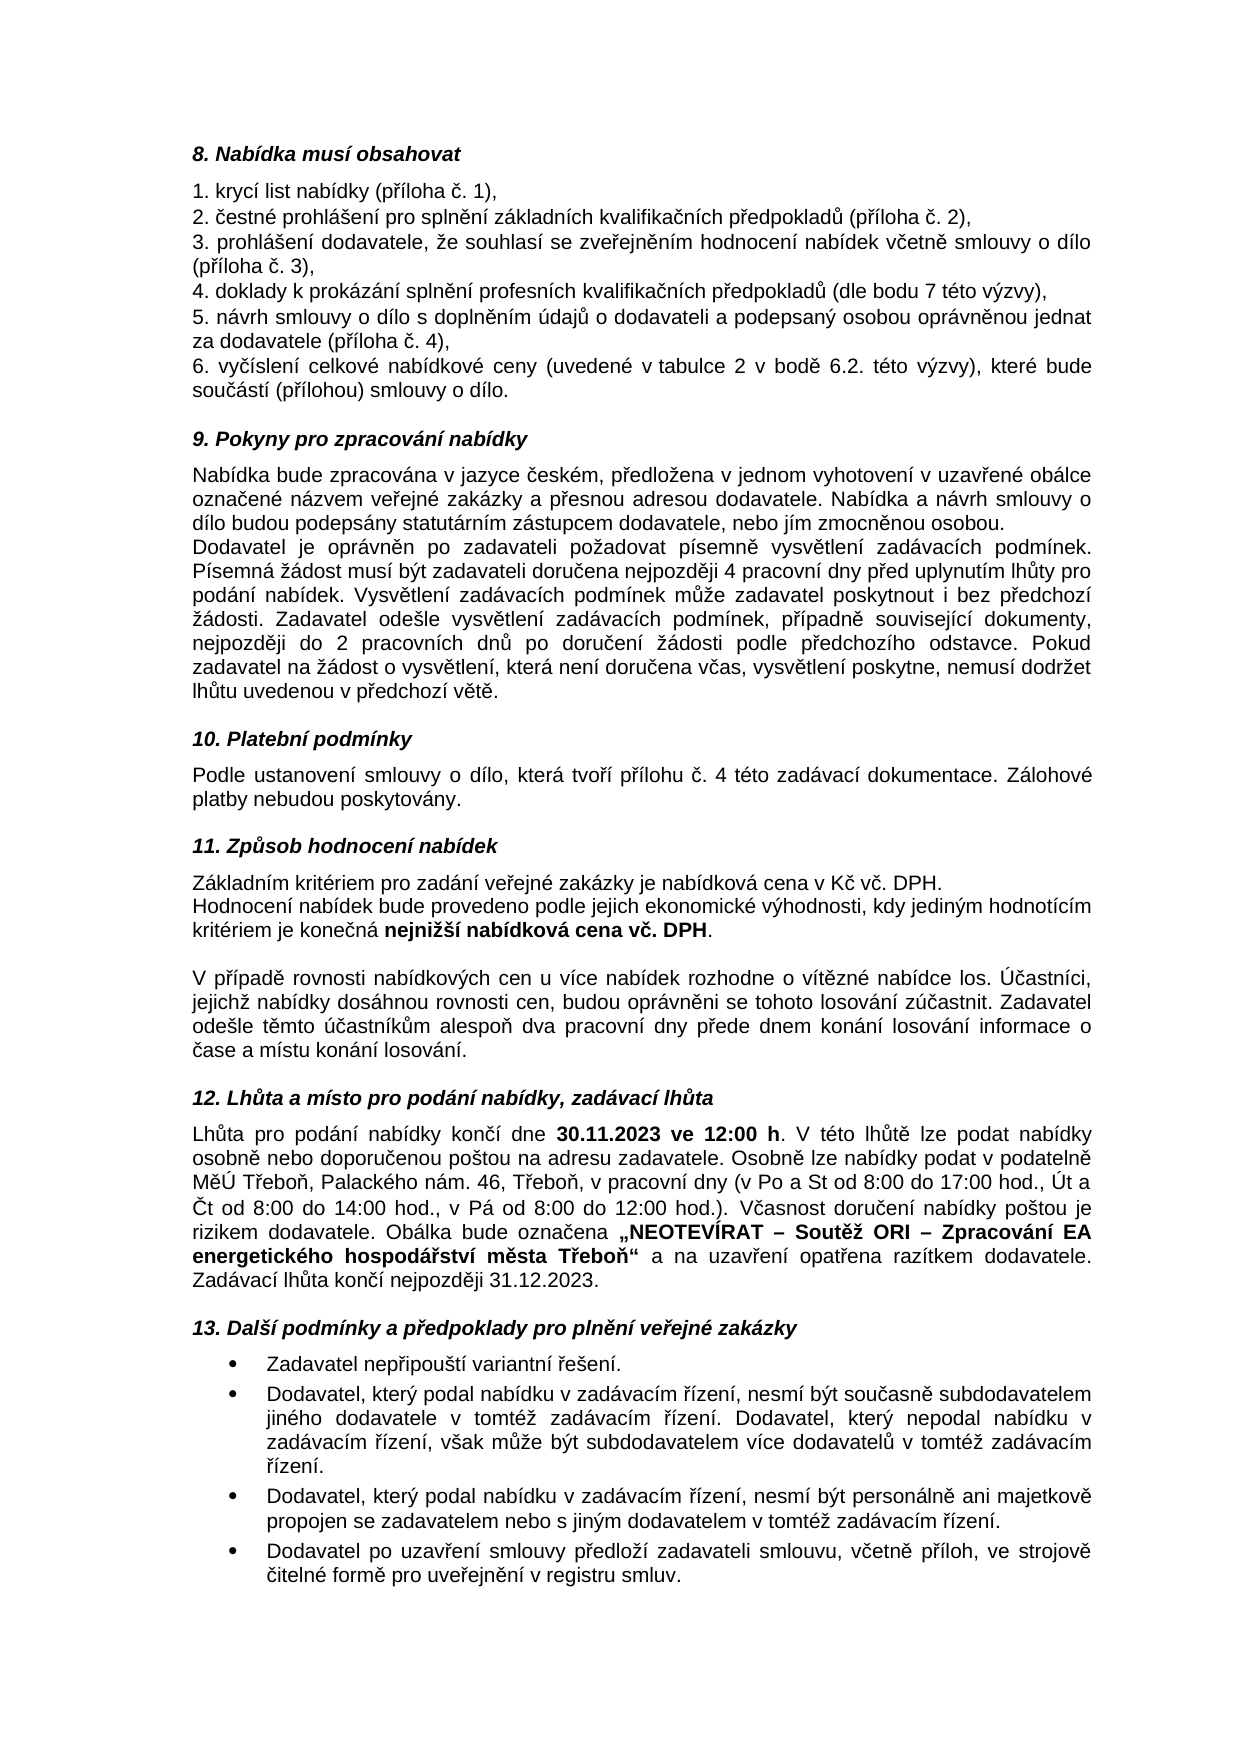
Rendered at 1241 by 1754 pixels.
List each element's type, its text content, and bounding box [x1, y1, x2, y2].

text V případě rovnosti nabídkových cen u více nabídek rozhodne o vítězné nabídce los. Účastníci, jejichž nabídky dosáhnou rovnosti cen, budou oprávněni se tohoto losování zúčastnit. Zadavatel odešle těmto účastníkům alespoň dva pracovní dny přede dnem konání losování informace o čase a místu konání losování. [192, 966, 1093, 1062]
text 9. Pokyny pro zpracování nabídky [192, 427, 1093, 451]
text Hodnocení nabídek bude provedeno podle jejich ekonomické výhodnosti, kdy jediným hodnotícím kritériem je konečná nejnižší nabídková cena vč. DPH. [192, 894, 1093, 942]
text Podle ustanovení smlouvy o dílo, která tvoří přílohu č. 4 této zadávací dokumentace. Zálohové platby nebudou poskytovány. [192, 762, 1093, 810]
text Lhůta pro podání nabídky končí dne 30.11.2023 ve 12:00 h. V této lhůtě lze podat nabídky osobně nebo doporučenou poštou na adresu zadavatele. Osobně lze nabídky podat v podatelně MěÚ Třeboň, Palackého nám. 46, Třeboň, v pracovní dny (v Po a St od 8:00 do 17:00 hod., Út a Čt od 8:00 do 14:00 hod., v Pá od 8:00 do 12:00 hod.). Včasnost doručení nabídky poštou je rizikem dodavatele. Obálka bude označena „NEOTEVÍRAT – Soutěž ORI – Zpracování EA energetického hospodářství města Třeboň“ a na uzavření opatřena razítkem dodavatele. Zadávací lhůta končí nejpozději 31.12.2023. [192, 1122, 1093, 1292]
list Dodavatel, který podal nabídku v zadávacím řízení, nesmí být současně subdodavatelem jiného dodavatele v tomtéž zadávacím řízení. Dodavatel, který nepodal nabídku v zadávacím řízení, však může být subdodavatelem více dodavatelů v tomtéž zadávacím řízení. [229, 1382, 1093, 1478]
list Dodavatel, který podal nabídku v zadávacím řízení, nesmí být personálně ani majetkově propojen se zadavatelem nebo s jiným dodavatelem v tomtéž zadávacím řízení. [229, 1484, 1093, 1532]
text 4. doklady k prokázání splnění profesních kvalifikačních předpokladů (dle bodu 7 této výzvy), [192, 279, 1093, 303]
text 6. vyčíslení celkové nabídkové ceny (uvedené v tabulce 2 v bodě 6.2. této výzvy), které bude součástí (přílohou) smlouvy o dílo. [192, 354, 1093, 402]
list Dodavatel po uzavření smlouvy předloží zadavateli smlouvu, včetně příloh, ve strojově čitelné formě pro uveřejnění v registru smluv. [229, 1539, 1093, 1587]
text 11. Způsob hodnocení nabídek [192, 834, 1093, 858]
text 13. Další podmínky a předpoklady pro plnění veřejné zakázky [192, 1316, 1093, 1340]
text 2. čestné prohlášení pro splnění základních kvalifikačních předpokladů (příloha č. 2), [192, 205, 1093, 229]
text Dodavatel je oprávněn po zadavateli požadovat písemně vysvětlení zadávacích podmínek. Písemná žádost musí být zadavateli doručena nejpozději 4 pracovní dny před uplynutím lhůty pro podání nabídek. Vysvětlení zadávacích podmínek může zadavatel poskytnout i bez předchozí žádosti. Zadavatel odešle vysvětlení zadávacích podmínek, případně související dokumenty, nejpozději do 2 pracovních dnů po doručení žádosti podle předchozího odstavce. Pokud zadavatel na žádost o vysvětlení, která není doručena včas, vysvětlení poskytne, nemusí dodržet lhůtu uvedenou v předchozí větě. [192, 535, 1093, 703]
text 3. prohlášení dodavatele, že souhlasí se zveřejněním hodnocení nabídek včetně smlouvy o dílo (příloha č. 3), [192, 230, 1093, 278]
text 5. návrh smlouvy o dílo s doplněním údajů o dodavateli a podepsaný osobou oprávněnou jednat za dodavatele (příloha č. 4), [192, 304, 1093, 352]
text 10. Platební podmínky [192, 727, 1093, 751]
text Nabídka bude zpracována v jazyce českém, předložena v jednom vyhotovení v uzavřené obálce označené názvem veřejné zakázky a přesnou adresou dodavatele. Nabídka a návrh smlouvy o dílo budou podepsány statutárním zástupcem dodavatele, nebo jím zmocněnou osobou. [192, 463, 1093, 535]
text Základním kritériem pro zadání veřejné zakázky je nabídková cena v Kč vč. DPH. [192, 870, 1093, 894]
list Zadavatel nepřipouští variantní řešení. [229, 1352, 1093, 1376]
text 8. Nabídka musí obsahovat [192, 142, 1093, 166]
text 1. krycí list nabídky (příloha č. 1), [192, 179, 1093, 203]
text 12. Lhůta a místo pro podání nabídky, zadávací lhůta [192, 1086, 1093, 1110]
